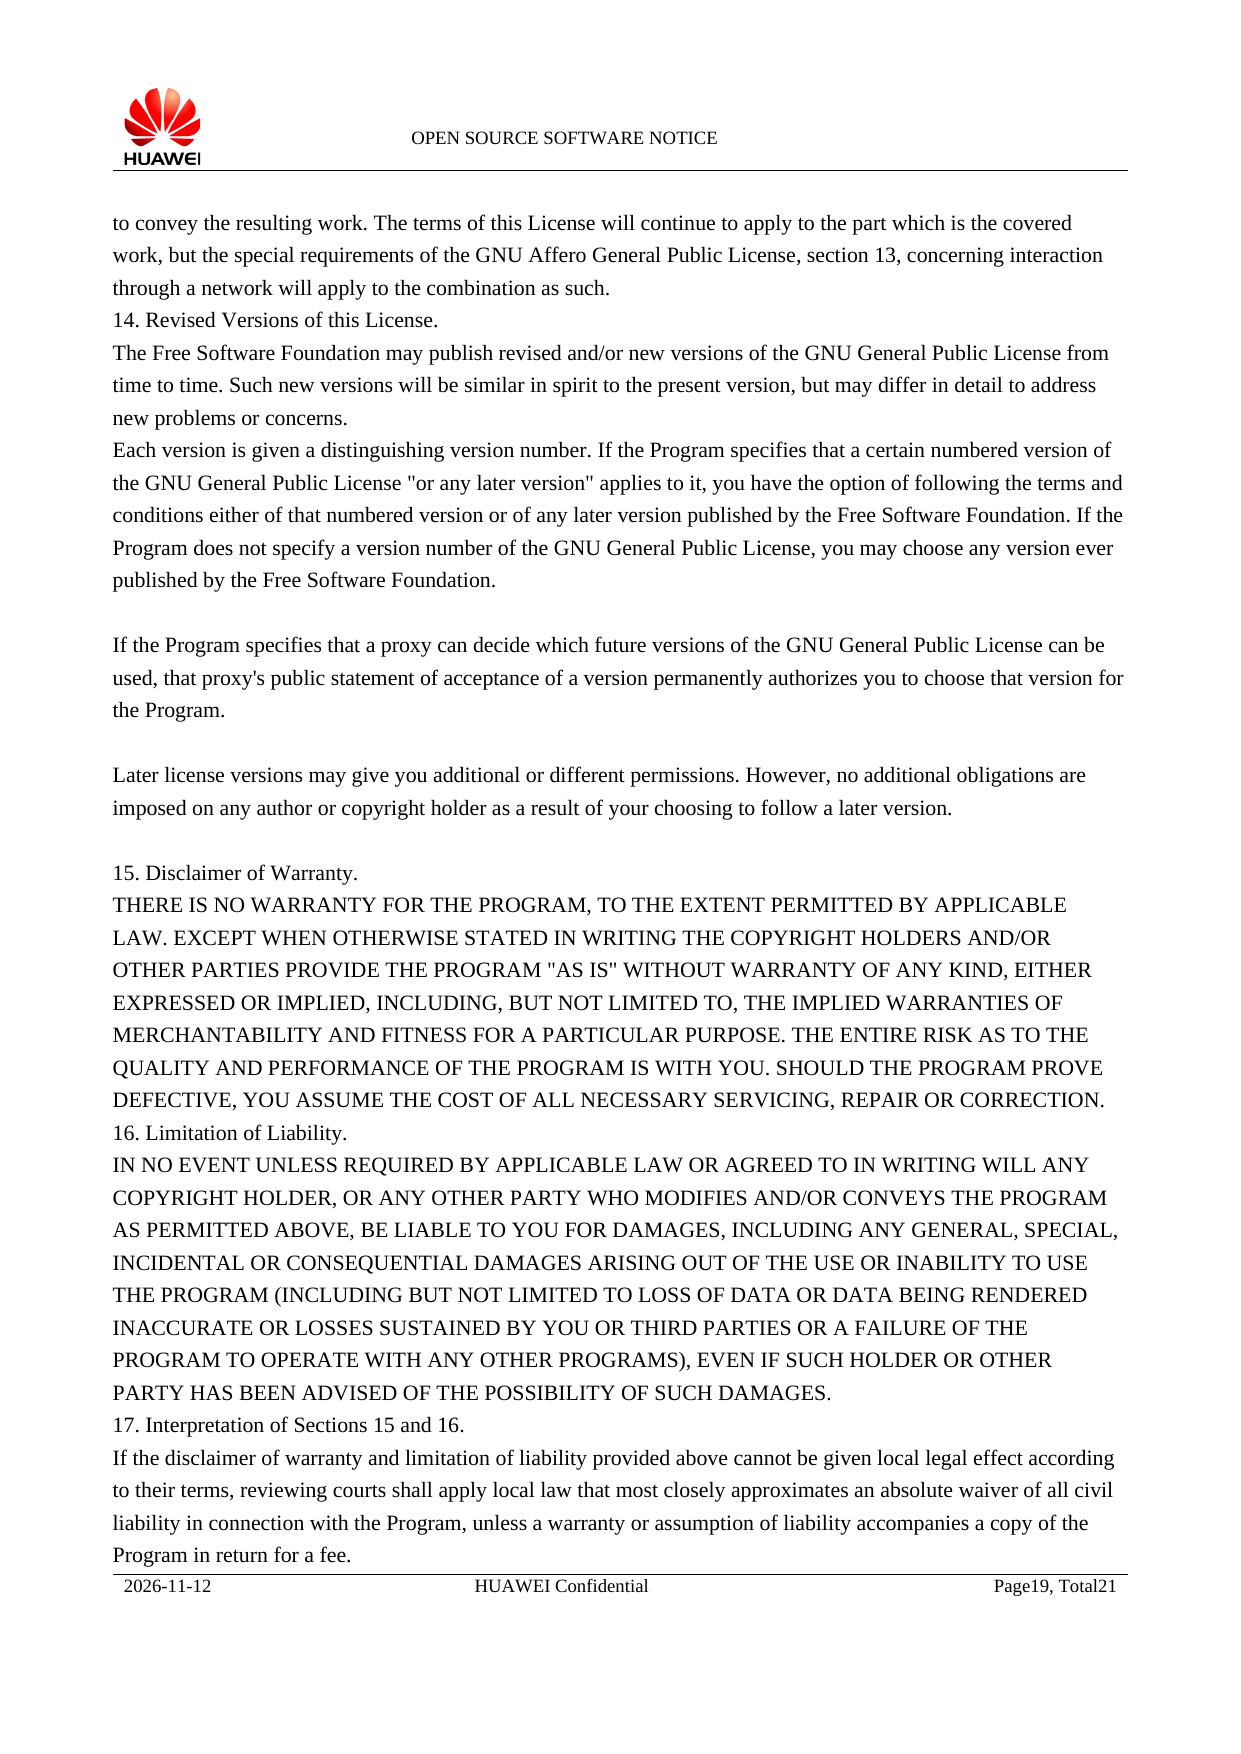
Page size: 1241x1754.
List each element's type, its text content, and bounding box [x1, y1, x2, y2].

text 17. Interpretation of Sections 15 and 16. [112, 1409, 1128, 1441]
text 14. Revised Versions of this License. [112, 304, 1128, 336]
text If the disclaimer of warranty and limitation of liability provided above cannot be given local legal effect according to their terms, reviewing courts shall apply local law that most closely approximates an absolute waiver of all civil liability in connection with the Program, unless a warranty or assumption of liability accompanies a copy of the Program in return for a fee. [112, 1441, 1128, 1571]
text The Free Software Foundation may publish revised and/or new versions of the GNU General Public License from time to time. Such new versions will be similar in spirit to the present version, but may differ in detail to address new problems or concerns. [112, 336, 1128, 434]
text 15. Disclaimer of Warranty. [112, 856, 1128, 889]
text If the Program specifies that a proxy can decide which future versions of the GNU General Public License can be used, that proxy's public statement of acceptance of a version permanently authorizes you to choose that version for the Program. [112, 629, 1128, 726]
text 16. Limitation of Liability. [112, 1116, 1128, 1149]
text Later license versions may give you additional or different permissions. However, no additional obligations are imposed on any author or copyright holder as a result of your choosing to follow a later version. [112, 759, 1128, 824]
picture [124, 88, 201, 165]
text THERE IS NO WARRANTY FOR THE PROGRAM, TO THE EXTENT PERMITTED BY APPLICABLE LAW. EXCEPT WHEN OTHERWISE STATED IN WRITING THE COPYRIGHT HOLDERS AND/OR OTHER PARTIES PROVIDE THE PROGRAM "AS IS" WITHOUT WARRANTY OF ANY KIND, EITHER EXPRESSED OR IMPLIED, INCLUDING, BUT NOT LIMITED TO, THE IMPLIED WARRANTIES OF MERCHANTABILITY AND FITNESS FOR A PARTICULAR PURPOSE. THE ENTIRE RISK AS TO THE QUALITY AND PERFORMANCE OF THE PROGRAM IS WITH YOU. SHOULD THE PROGRAM PROVE DEFECTIVE, YOU ASSUME THE COST OF ALL NECESSARY SERVICING, REPAIR OR CORRECTION. [112, 889, 1128, 1116]
text IN NO EVENT UNLESS REQUIRED BY APPLICABLE LAW OR AGREED TO IN WRITING WILL ANY COPYRIGHT HOLDER, OR ANY OTHER PARTY WHO MODIFIES AND/OR CONVEYS THE PROGRAM AS PERMITTED ABOVE, BE LIABLE TO YOU FOR DAMAGES, INCLUDING ANY GENERAL, SPECIAL, INCIDENTAL OR CONSEQUENTIAL DAMAGES ARISING OUT OF THE USE OR INABILITY TO USE THE PROGRAM (INCLUDING BUT NOT LIMITED TO LOSS OF DATA OR DATA BEING RENDERED INACCURATE OR LOSSES SUSTAINED BY YOU OR THIRD PARTIES OR A FAILURE OF THE PROGRAM TO OPERATE WITH ANY OTHER PROGRAMS), EVEN IF SUCH HOLDER OR OTHER PARTY HAS BEEN ADVISED OF THE POSSIBILITY OF SUCH DAMAGES. [112, 1149, 1128, 1409]
text Each version is given a distinguishing version number. If the Program specifies that a certain numbered version of the GNU General Public License "or any later version" applies to it, you have the option of following the terms and conditions either of that numbered version or of any later version published by the Free Software Foundation. If the Program does not specify a version number of the GNU General Public License, you may choose any version ever published by the Free Software Foundation. [112, 434, 1128, 596]
